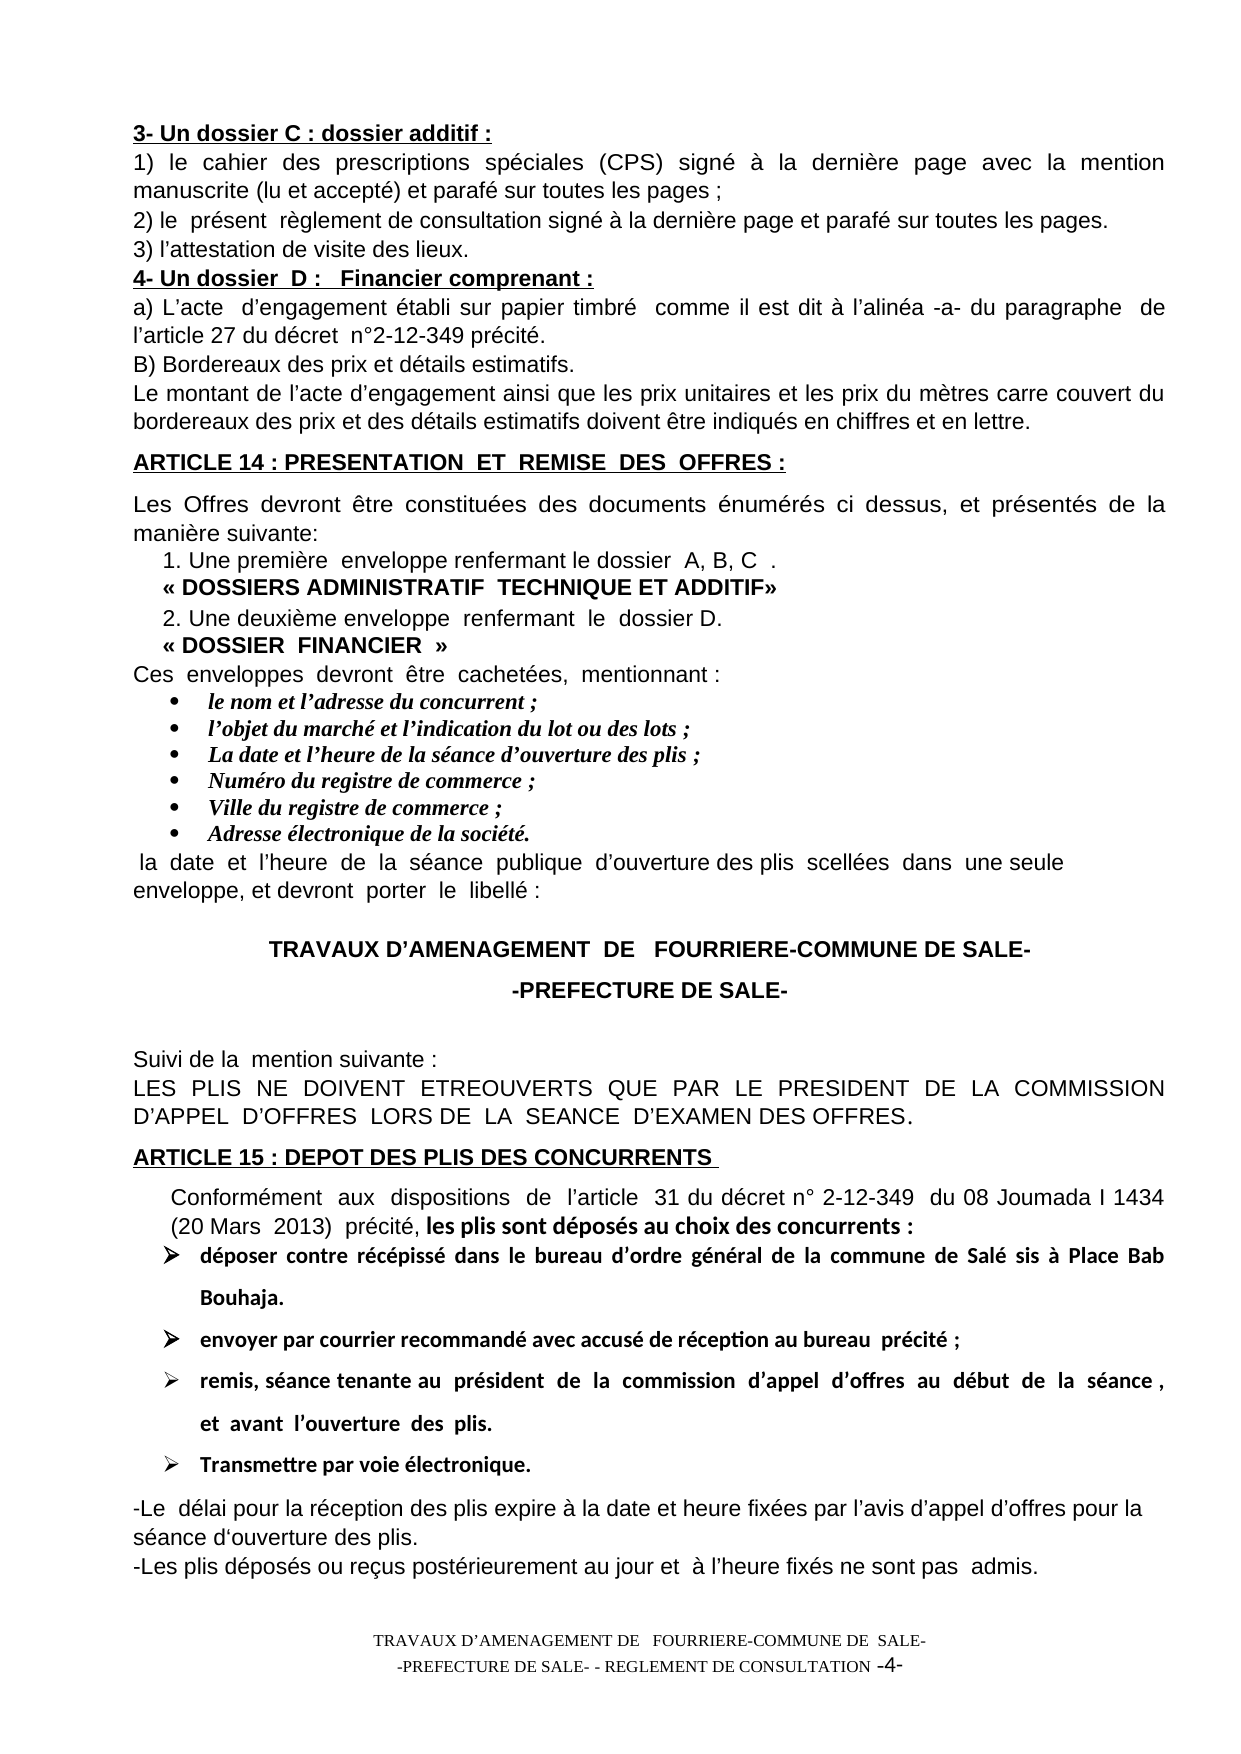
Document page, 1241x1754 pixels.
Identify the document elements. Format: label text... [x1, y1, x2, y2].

list Adresse électronique de la société. [170, 820, 1167, 847]
text 4- Un dossier D : Financier comprenant : [133, 263, 1167, 292]
text 3) l’attestation de visite des lieux. [133, 234, 1167, 263]
text -Le délai pour la réception des plis expire à la date et heure fixées par l’avis d’appel d’offres pour la séance d‘ouverture des plis. [133, 1493, 1167, 1551]
list l’objet du marché et l’indication du lot ou des lots ; [170, 715, 1167, 741]
text -Les plis déposés ou reçus postérieurement au jour et à l’heure fixés ne sont pas admis. [133, 1552, 1167, 1580]
text Conformément aux dispositions de l’article 31 du décret n° 2-12-349 du 08 Joumada I 1434 (20 Mars 2013) précité, les plis sont déposés au choix des concurrents : [170, 1184, 1167, 1241]
text 3- Un dossier C : dossier additif : [133, 118, 1167, 147]
text Le montant de l’acte d’engagement ainsi que les prix unitaires et les prix du mètres carre couvert du bordereaux des prix et des détails estimatifs doivent être indiqués en chiffres et en lettre. [133, 379, 1167, 435]
list Transmettre par voie électronique. [162, 1451, 1167, 1479]
text Suivi de la mention suivante : [133, 1045, 1167, 1073]
text ARTICLE 15 : DEPOT DES PLIS DES CONCURRENTS [133, 1143, 1167, 1171]
text 2) le présent règlement de consultation signé à la dernière page et parafé sur toutes les pages. [133, 206, 1167, 234]
text Les Offres devront être constituées des documents énumérés ci dessus, et présentés de la manière suivante: [133, 489, 1166, 547]
text 1) le cahier des prescriptions spéciales (CPS) signé à la dernière page avec la mention manuscrite (lu et accepté) et parafé sur toutes les pages ; [133, 148, 1167, 204]
text 1. Une première enveloppe renfermant le dossier A, B, C . [162, 548, 1167, 574]
text TRAVAUX D’AMENAGEMENT DE FOURRIERE-COMMUNE DE SALE- [133, 934, 1167, 963]
text LES PLIS NE DOIVENT ETREOUVERTS QUE PAR LE PRESIDENT DE LA COMMISSION D’APPEL D’OFFRES LORS DE LA SEANCE D’EXAMEN DES OFFRES. [133, 1074, 1167, 1130]
list le nom et l’adresse du concurrent ; [170, 688, 1167, 715]
text « DOSSIERS ADMINISTRATIF TECHNIQUE ET ADDITIF» [162, 574, 1167, 601]
list remis, séance tenante au président de la commission d’appel d’offres au début de la séance , et avant l’ouverture des plis. [162, 1367, 1167, 1437]
text ARTICLE 14 : PRESENTATION ET REMISE DES OFFRES : [133, 448, 1167, 477]
list La date et l’heure de la séance d’ouverture des plis ; [170, 741, 1167, 767]
text Ces enveloppes devront être cachetées, mentionnant : [133, 660, 1167, 688]
list déposer contre récépissé dans le bureau d’ordre général de la commune de Salé sis à Place Bab Bouhaja. [162, 1241, 1167, 1311]
text -PREFECTURE DE SALE- [133, 976, 1167, 1004]
text B) Bordereaux des prix et détails estimatifs. [133, 350, 1167, 378]
text 2. Une deuxième enveloppe renfermant le dossier D. « DOSSIER FINANCIER » [162, 605, 1166, 659]
list Ville du registre de commerce ; [170, 794, 1167, 820]
list envoyer par courrier recommandé avec accusé de réception au bureau précité ; [162, 1325, 1167, 1353]
list Numéro du registre de commerce ; [170, 767, 1167, 794]
text a) L’acte d’engagement établi sur papier timbré comme il est dit à l’alinéa -a- du paragraphe de l’article 27 du décret n°2-12-349 précité. [133, 293, 1167, 349]
text la date et l’heure de la séance publique d’ouverture des plis scellées dans une seule enveloppe, et devront porter le libellé : [133, 847, 1167, 905]
